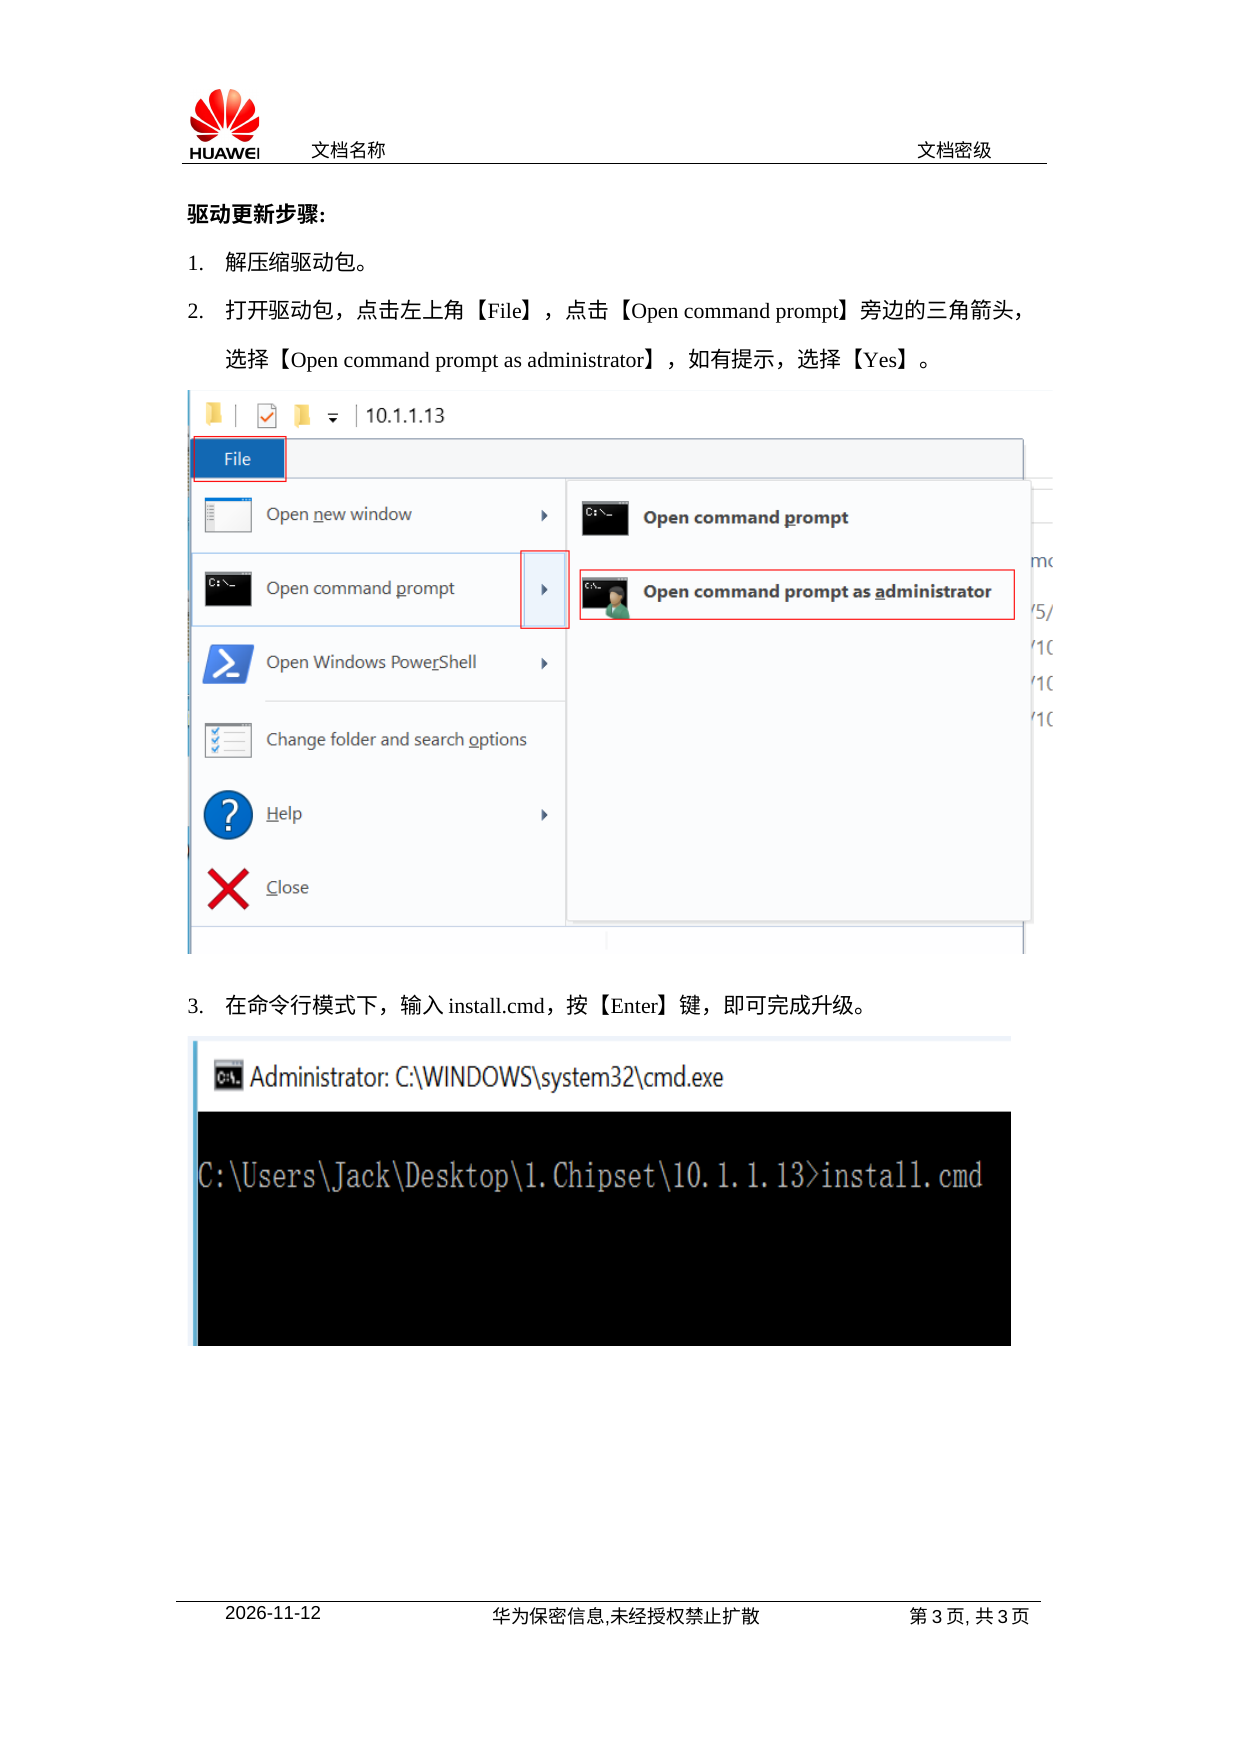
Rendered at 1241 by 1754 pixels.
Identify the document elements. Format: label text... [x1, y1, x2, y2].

list 解压缩驱动包。 [187, 244, 1053, 277]
list 在命令行模式下，输入install.cmd，按【Enter】键，即可完成升级。 [187, 988, 1053, 1020]
picture [190, 89, 260, 159]
text 驱动更新步骤: [187, 196, 1053, 229]
list 打开驱动包，点击左上角【File】，点击【Open command prompt】旁边的三角箭头，选择【Open command prompt as administrator】，如有提示，选择【Yes】。 [187, 293, 1053, 374]
picture [187, 390, 1053, 954]
picture [187, 1036, 1011, 1346]
